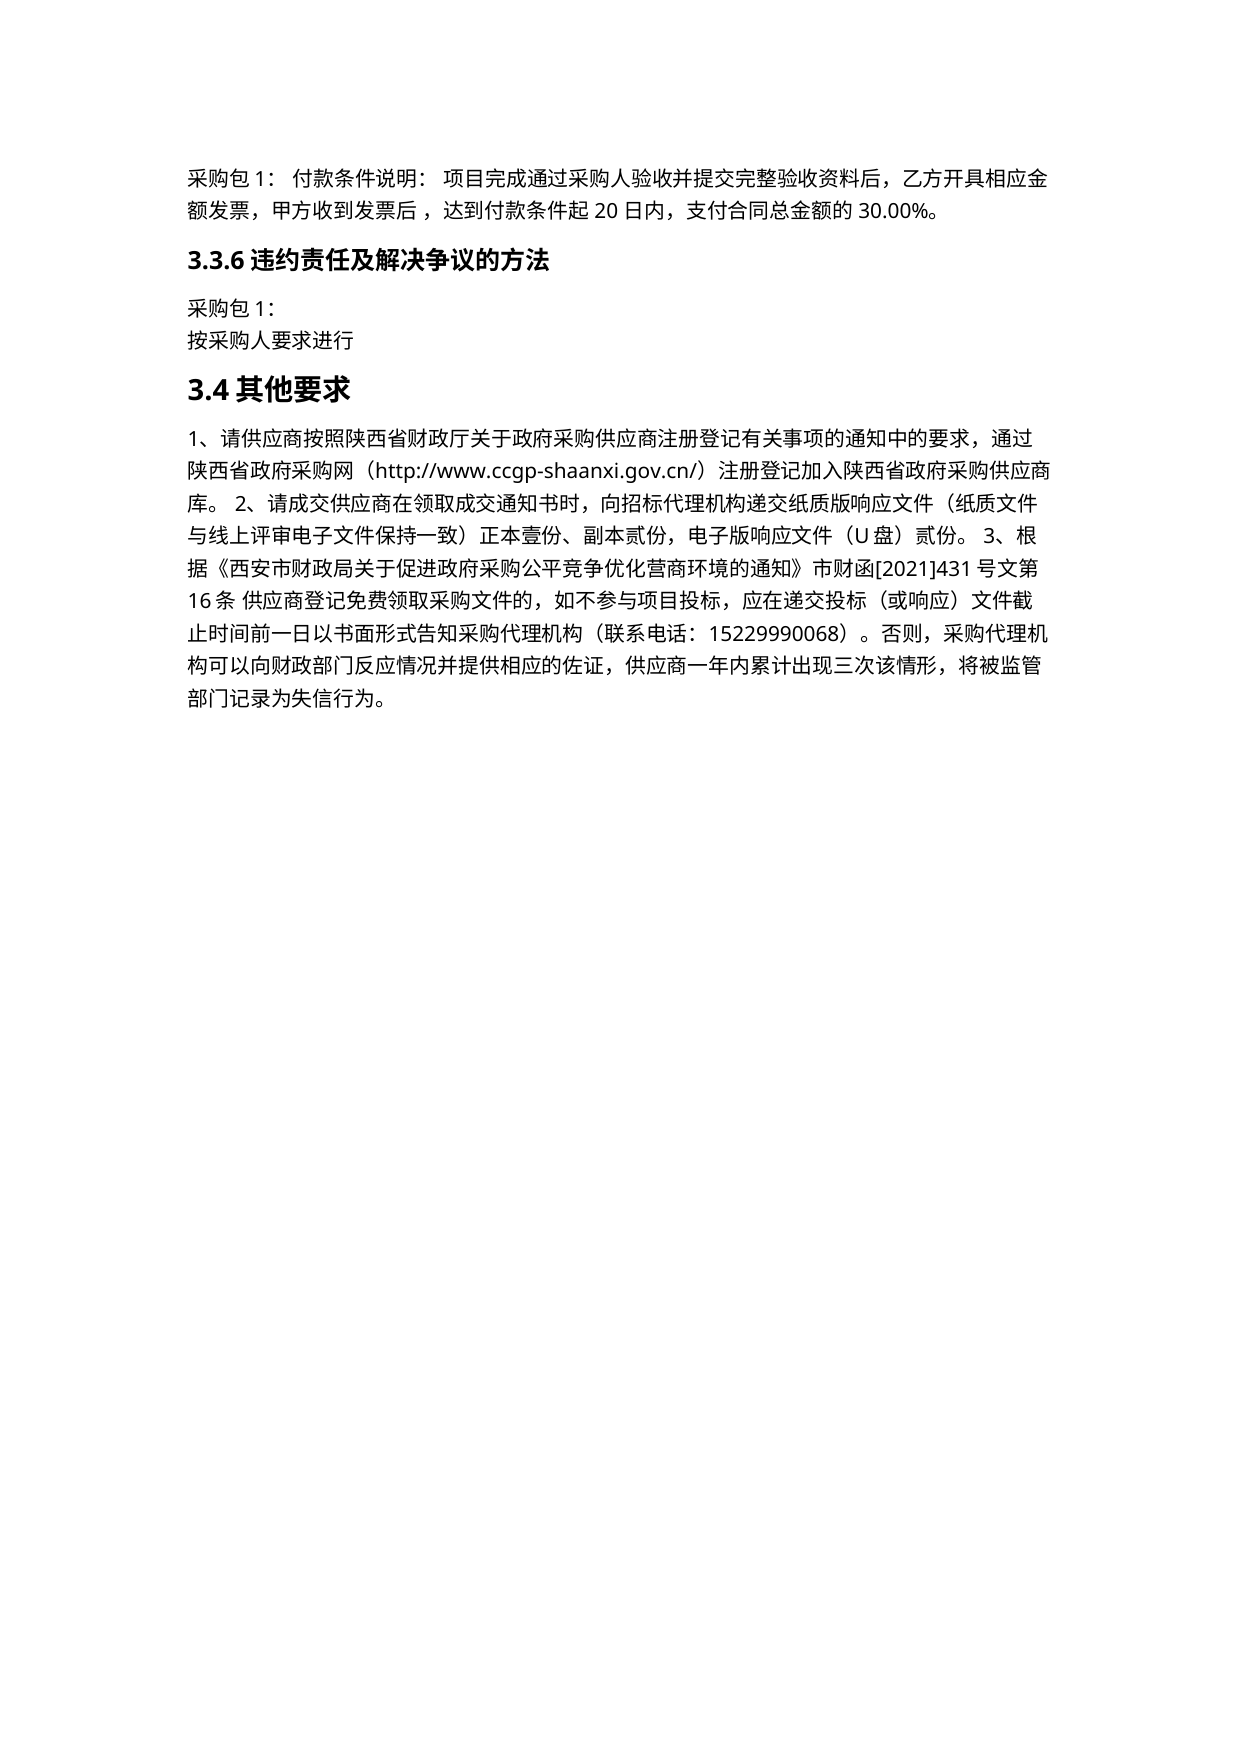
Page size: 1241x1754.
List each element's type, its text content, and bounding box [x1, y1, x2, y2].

text 3.3.6违约责任及解决争议的方法 [187, 227, 1053, 292]
text 采购包1： 付款条件说明： 项目完成通过采购人验收并提交完整验收资料后，乙方开具相应金额发票，甲方收到发票后 ，达到付款条件起 20 日内，支付合同总金额的 30.00%。 [187, 162, 1053, 227]
text 1、请供应商按照陕西省财政厅关于政府采购供应商注册登记有关事项的通知中的要求，通过陕西省政府采购网（http://www.ccgp-shaanxi.gov.cn/）注册登记加入陕西省政府采购供应商库。 2、请成交供应商在领取成交通知书时，向招标代理机构递交纸质版响应文件（纸质文件与线上评审电子文件保持一致）正本壹份、副本贰份，电子版响应文件（U盘）贰份。 3、根据《西安市财政局关于促进政府采购公平竞争优化营商环境的通知》市财函[2021]431号文第16条 供应商登记免费领取采购文件的，如不参与项目投标，应在递交投标（或响应）文件截止时间前一日以书面形式告知采购代理机构（联系电话：15229990068）。否则，采购代理机构可以向财政部门反应情况并提供相应的佐证，供应商一年内累计出现三次该情形，将被监管部门记录为失信行为。 [187, 422, 1053, 714]
text 按采购人要求进行 [187, 324, 1053, 357]
text 3.4其他要求 [187, 357, 1053, 422]
text 采购包1： [187, 292, 1053, 324]
